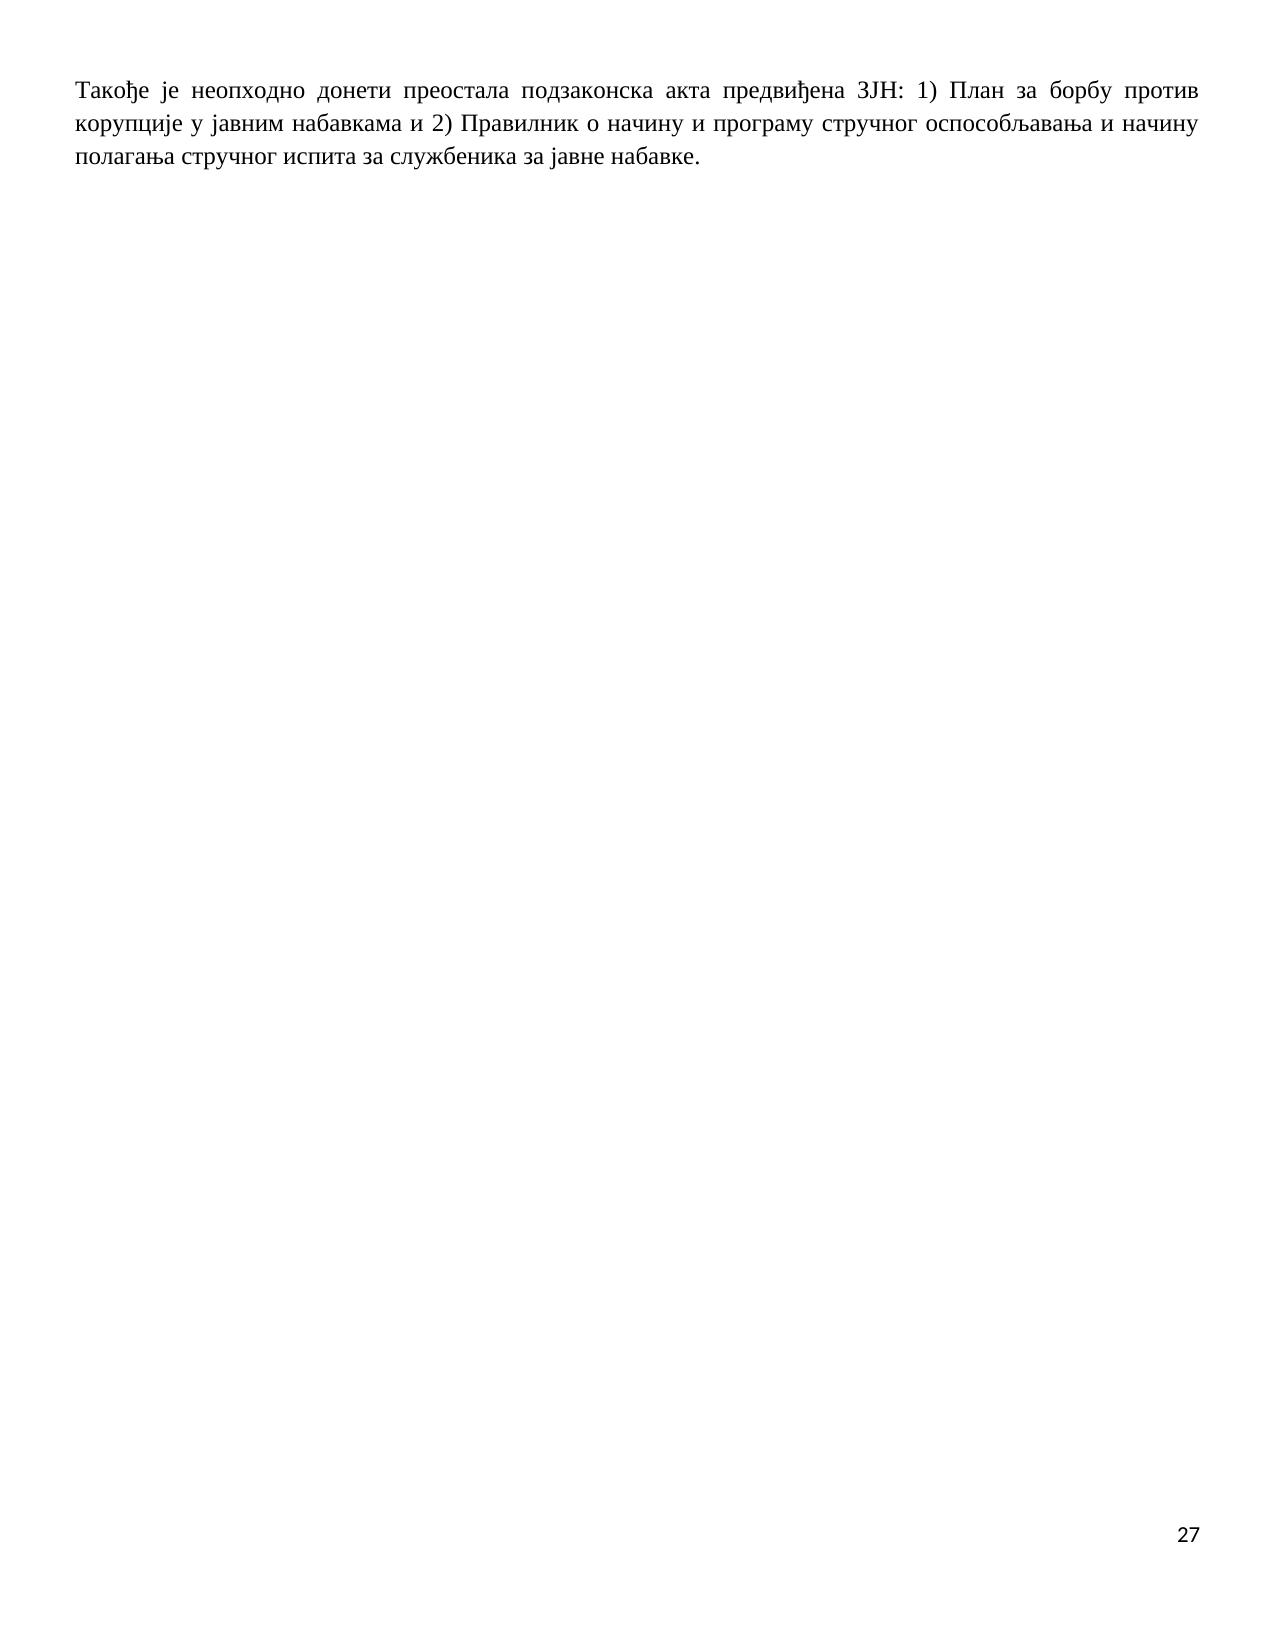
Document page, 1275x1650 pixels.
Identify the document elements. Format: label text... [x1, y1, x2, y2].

text Такође је неопходно донети преостала подзаконска акта предвиђена ЗЈН: 1) План за борбу против корупције у јавним набавкама и 2) Правилник о начину и програму стручног оспособљавања и начину полагања стручног испита за службеника за јавне набавке. [75, 75, 1200, 170]
